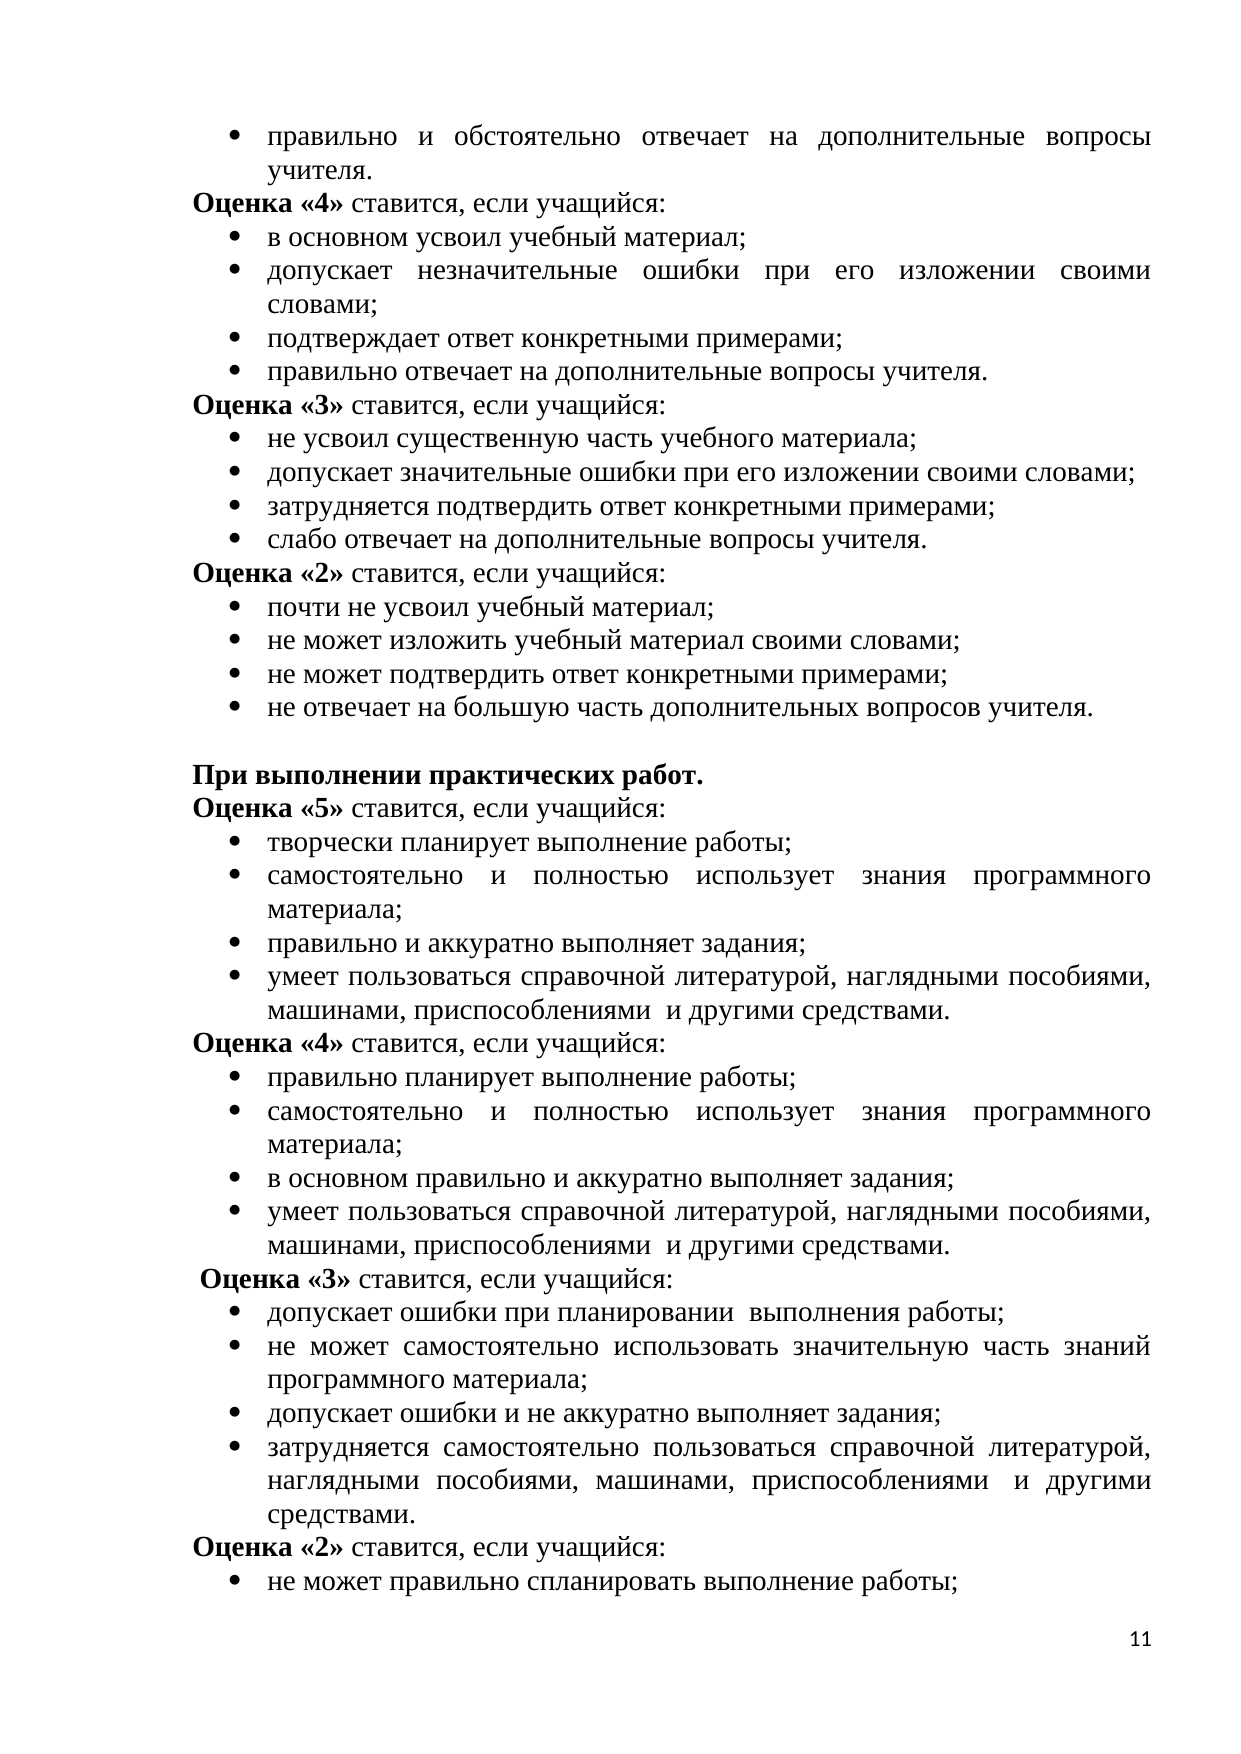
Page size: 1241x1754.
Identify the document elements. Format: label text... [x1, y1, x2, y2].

list затрудняется подтвердить ответ конкретными примерами; [229, 488, 1152, 521]
list в основном усвоил учебный материал; [229, 219, 1152, 252]
text Оценка «2» ставится, если учащийся: [118, 555, 1152, 589]
text Оценка «2» ставится, если учащийся: [118, 1529, 1152, 1563]
list правильно и аккуратно выполняет задания; [229, 925, 1152, 958]
list не может подтвердить ответ конкретными примерами; [229, 656, 1152, 689]
list умеет пользоваться справочной литературой, наглядными пособиями, машинами, приспособлениями и другими средствами. [229, 1193, 1152, 1261]
list самостоятельно и полностью использует знания программного материала; [229, 1093, 1152, 1160]
text Оценка «3» ставится, если учащийся: [118, 387, 1152, 421]
list не может правильно спланировать выполнение работы; [229, 1563, 1152, 1597]
list не усвоил существенную часть учебного материала; [229, 421, 1152, 454]
list почти не усвоил учебный материал; [229, 589, 1152, 622]
text Оценка «5» ставится, если учащийся: [118, 790, 1152, 824]
list правильно планирует выполнение работы; [229, 1059, 1152, 1093]
list затрудняется самостоятельно пользоваться справочной литературой, наглядными пособиями, машинами, приспособлениями и другими средствами. [229, 1429, 1152, 1529]
list допускает ошибки и не аккуратно выполняет задания; [229, 1395, 1152, 1429]
text При выполнении практических работ. [118, 757, 1152, 790]
list подтверждает ответ конкретными примерами; [229, 320, 1152, 353]
list допускает значительные ошибки при его изложении своими словами; [229, 454, 1152, 488]
list допускает незначительные ошибки при его изложении своими словами; [229, 252, 1152, 320]
list творчески планирует выполнение работы; [229, 824, 1152, 857]
list не может изложить учебный материал своими словами; [229, 622, 1152, 656]
list самостоятельно и полностью использует знания программного материала; [229, 857, 1152, 925]
text Оценка «4» ставится, если учащийся: [118, 185, 1152, 219]
list в основном правильно и аккуратно выполняет задания; [229, 1160, 1152, 1193]
list правильно и обстоятельно отвечает на дополнительные вопросы учителя. [229, 118, 1152, 185]
list правильно отвечает на дополнительные вопросы учителя. [229, 353, 1152, 387]
list слабо отвечает на дополнительные вопросы учителя. [229, 521, 1152, 555]
text Оценка «3» ставится, если учащийся: [118, 1261, 1152, 1294]
text Оценка «4» ставится, если учащийся: [118, 1026, 1152, 1059]
list не может самостоятельно использовать значительную часть знаний программного материала; [229, 1328, 1152, 1395]
list допускает ошибки при планировании выполнения работы; [229, 1294, 1152, 1328]
list умеет пользоваться справочной литературой, наглядными пособиями, машинами, приспособлениями и другими средствами. [229, 958, 1152, 1026]
list не отвечает на большую часть дополнительных вопросов учителя. [229, 689, 1152, 723]
